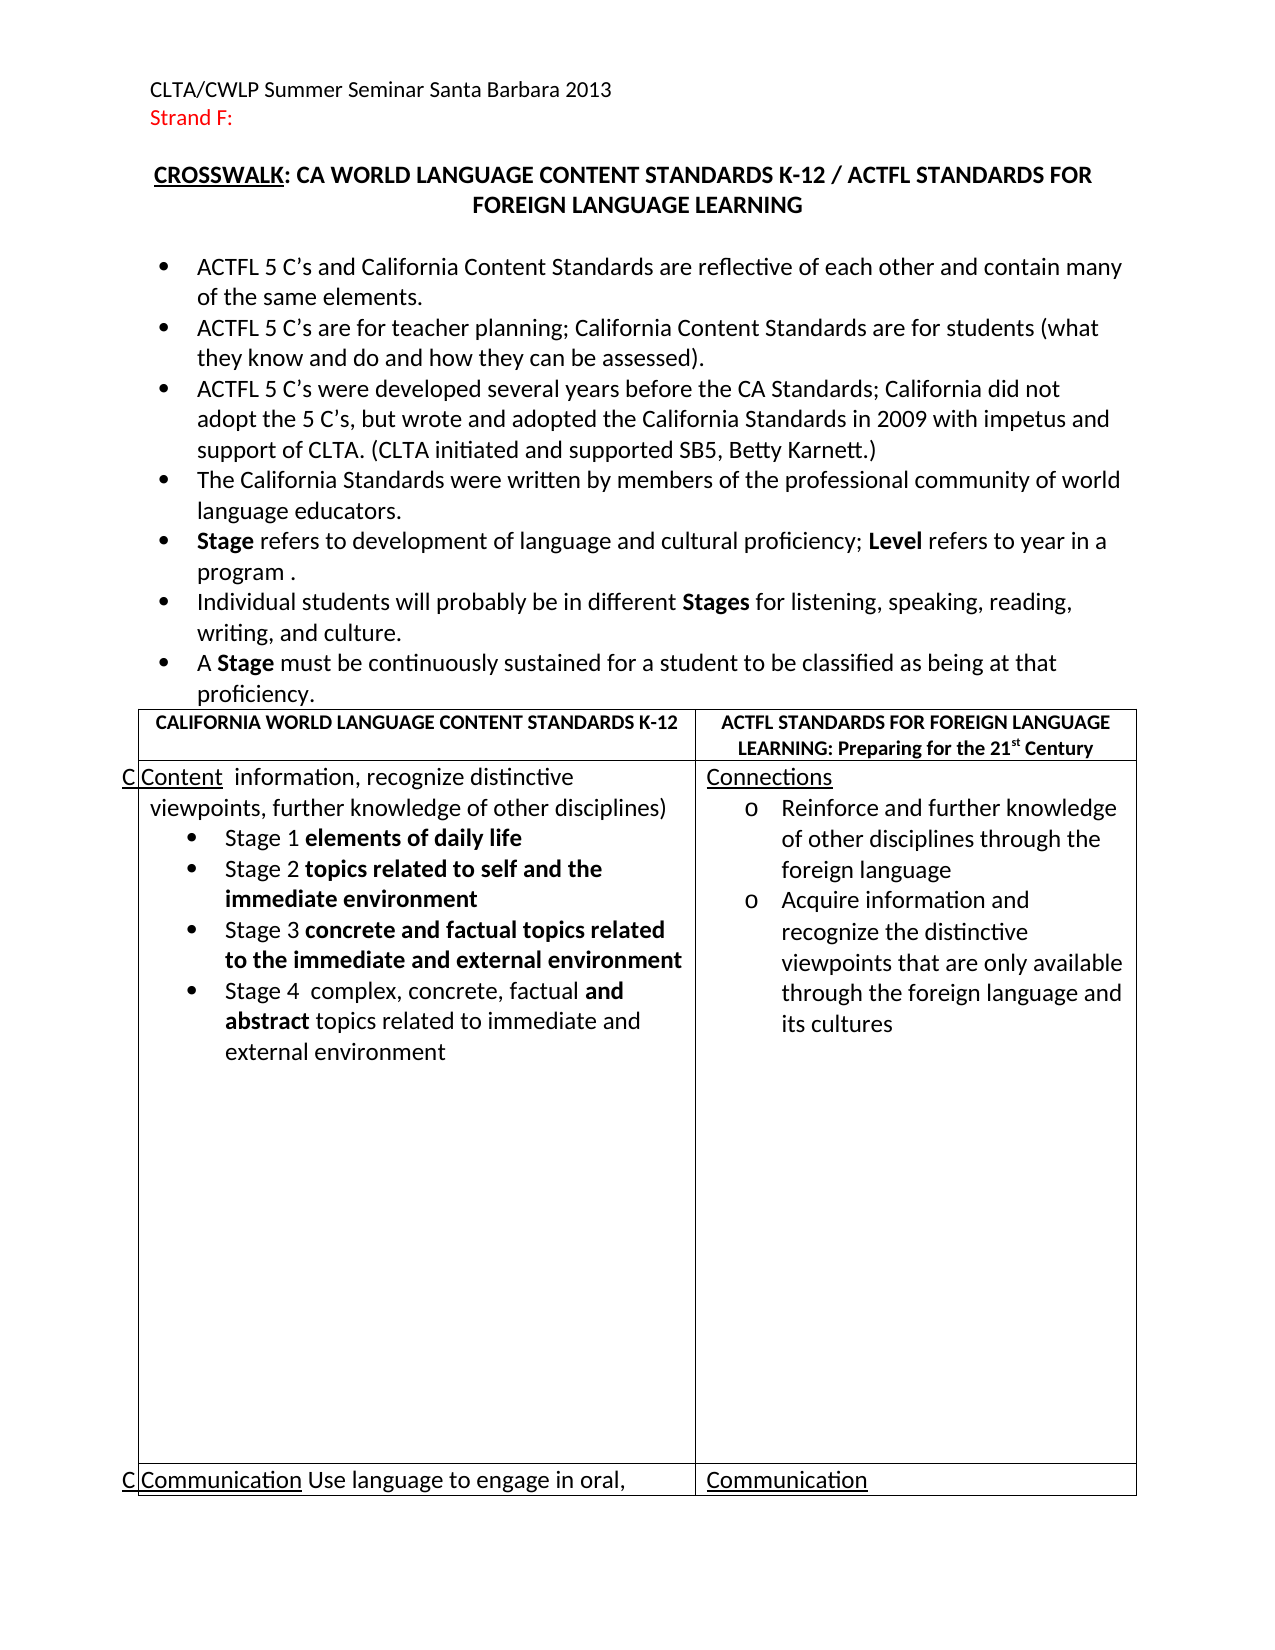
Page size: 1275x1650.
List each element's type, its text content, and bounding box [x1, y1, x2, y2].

table_header ACTFL STANDARDS FOR FOREIGN LANGUAGE LEARNING: Preparing for the 21st Century [696, 710, 1136, 760]
list ACTFL 5 C’s and California Content Standards are reflective of each other and contain many of the same elements. [159, 251, 1125, 312]
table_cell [696, 1464, 1136, 1495]
list The California Standards were written by members of the professional community of world language educators. [159, 464, 1125, 525]
table_cell Connections Reinforce and further knowledge of other disciplines through the foreign language Acquire information and recognize the distinctive viewpoints that are only available through the foreign language and its cultures [696, 761, 1136, 1463]
text CROSSWALK: CA WORLD LANGUAGE CONTENT STANDARDS K-12 / ACTFL STANDARDS FOR FOREIGN LANGUAGE LEARNING [122, 159, 1125, 220]
list Individual students will probably be in different Stages for listening, speaking, reading, writing, and culture. [159, 586, 1125, 647]
list ACTFL 5 C’s were developed several years before the CA Standards; California did not adopt the 5 C’s, but wrote and adopted the California Standards in 2009 with impetus and support of CLTA. (CLTA initiated and supported SB5, Betty Karnett.) [159, 373, 1125, 464]
list Stage refers to development of language and cultural proficiency; Level refers to year in a program . [159, 525, 1125, 586]
list A Stage must be continuously sustained for a student to be classified as being at that proficiency. [159, 647, 1125, 708]
table_header CALIFORNIA WORLD LANGUAGE CONTENT STANDARDS K-12 [139, 710, 695, 760]
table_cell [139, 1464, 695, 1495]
table_cell C Content information, recognize distinctive viewpoints, further knowledge of other disciplines) Stage 1 elements of daily life Stage 2 topics related to self and the immediate environment Stage 3 concrete and factual topics related to the immediate and external environment Stage 4 complex, concrete, factual and abstract topics related to immediate and external environment [139, 761, 695, 1463]
list ACTFL 5 C’s are for teacher planning; California Content Standards are for students (what they know and do and how they can be assessed). [159, 312, 1125, 373]
